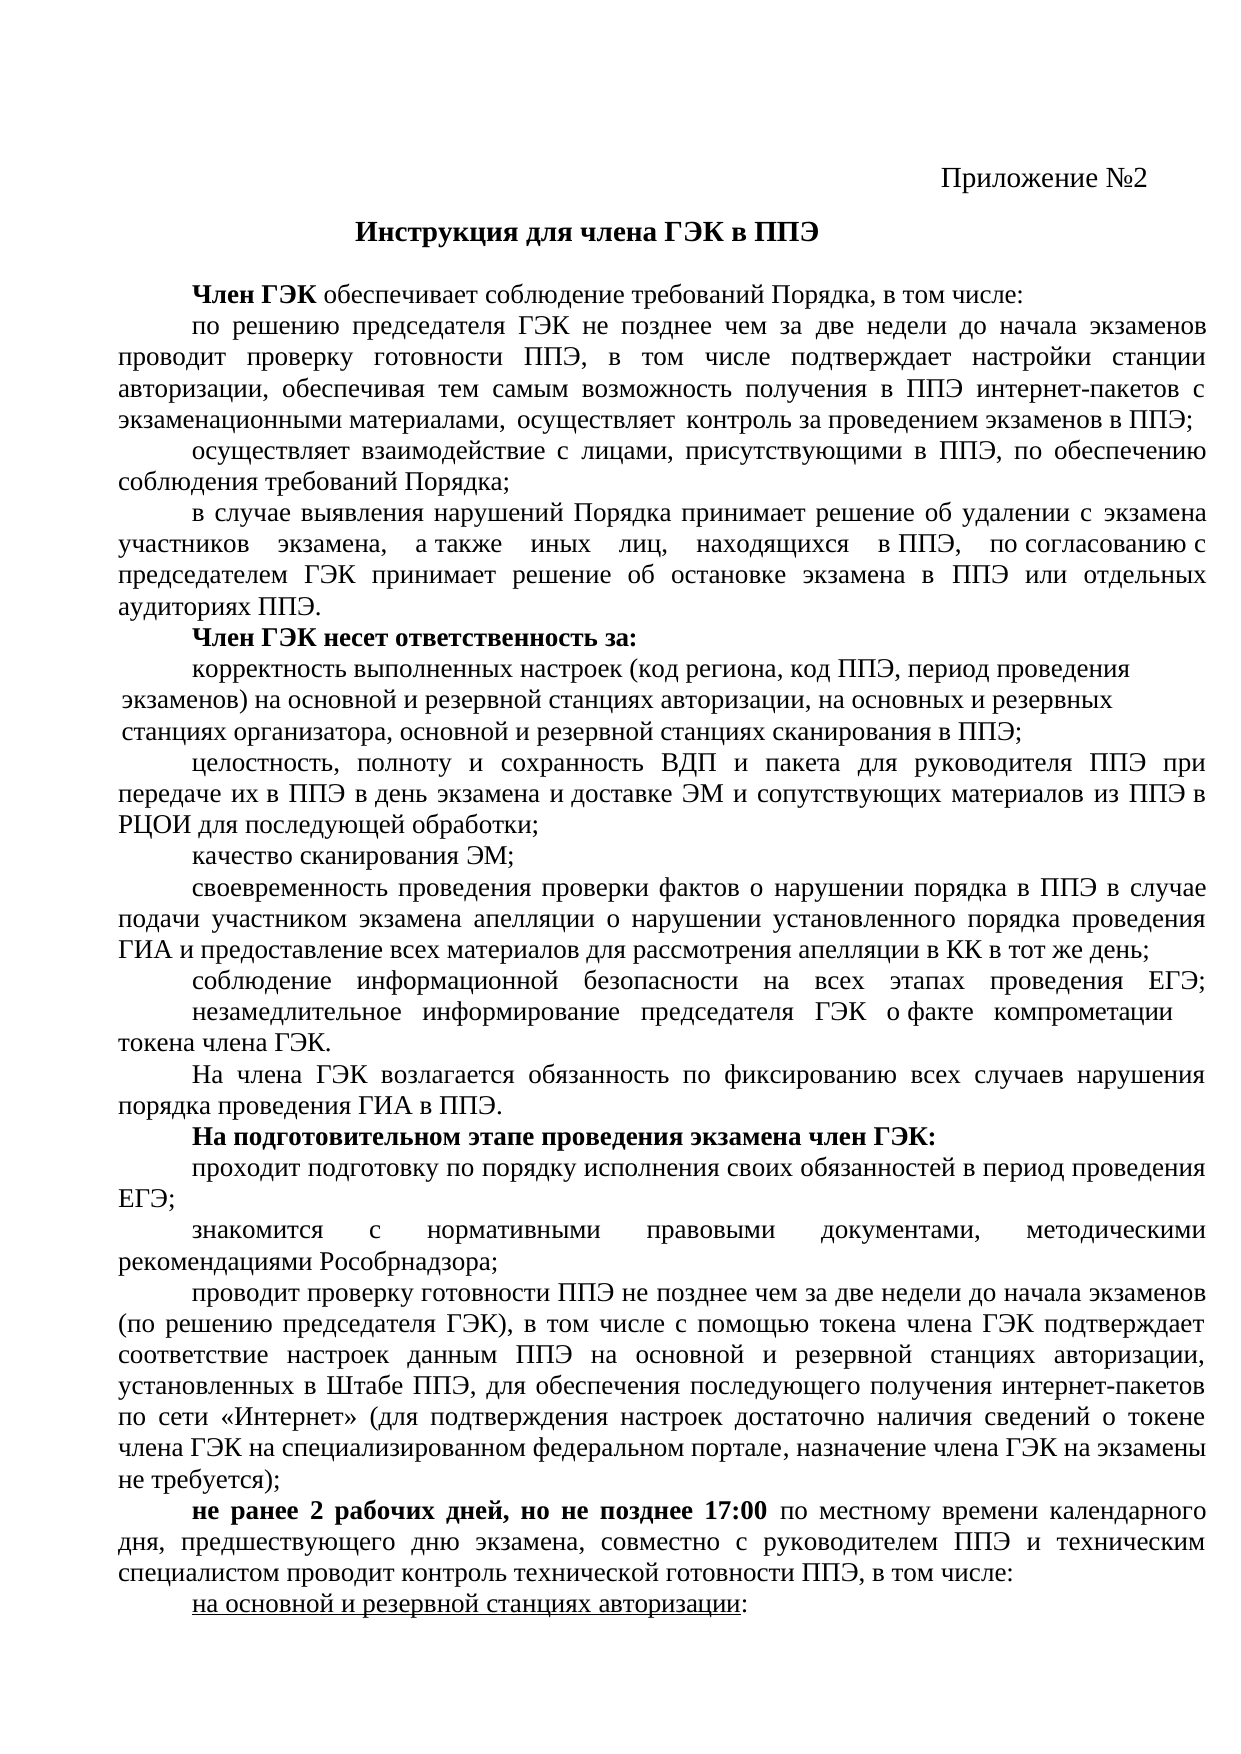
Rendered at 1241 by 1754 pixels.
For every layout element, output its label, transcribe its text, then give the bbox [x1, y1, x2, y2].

text не ранее 2 рабочих дней, но не позднее 17:00 по местному времени календарного дня, предшествующего дню экзамена, совместно с руководителем ППЭ и техническим специалистом проводит контроль технической готовности ППЭ, в том числе: [118, 1494, 1207, 1587]
text токена члена ГЭК. [118, 1026, 1207, 1057]
text проходит подготовку по порядку исполнения своих обязанностей в период проведения ЕГЭ; [118, 1151, 1207, 1213]
subtitle Член ГЭК несет ответственность за: [192, 621, 1207, 652]
text знакомится с нормативными правовыми документами, методическими рекомендациями Рособрнадзора; [118, 1213, 1207, 1276]
text целостность, полноту и сохранность ВДП и пакета для руководителя ППЭ при передаче их в ППЭ в день экзамена и доставке ЭМ и сопутствующих материалов из ППЭ в РЦОИ для последующей обработки; [118, 746, 1207, 839]
text качество сканирования ЭМ; [192, 839, 1207, 871]
text проводит проверку готовности ППЭ не позднее чем за две недели до начала экзаменов (по решению председателя ГЭК), в том числе с помощью токена члена ГЭК подтверждает соответствие настроек данным ППЭ на основной и резервной станциях авторизации, установленных в Штабе ППЭ, для обеспечения последующего получения интернет-пакетов по сети «Интернет» (для подтверждения настроек достаточно наличия сведений о токене члена ГЭК на специализированном федеральном портале, назначение члена ГЭК на экзамены не требуется); [118, 1276, 1207, 1494]
subtitle Инструкция для члена ГЭК в ППЭ [151, 214, 993, 248]
text по решению председателя ГЭК не позднее чем за две недели до начала экзаменов проводит проверку готовности ППЭ, в том числе подтверждает настройки станции авторизации, обеспечивая тем самым возможность получения в ППЭ интернет-пакетов с экзаменационными материалами, осуществляет контроль за проведением экзаменов в ППЭ; [118, 309, 1207, 434]
text соблюдение информационной безопасности на всех этапах проведения ЕГЭ; незамедлительное информирование председателя ГЭК о факте компрометации [192, 964, 1207, 1026]
text На члена ГЭК возлагается обязанность по фиксированию всех случаев нарушения порядка проведения ГИА в ППЭ. [118, 1058, 1207, 1120]
text в случае выявления нарушений Порядка принимает решение об удалении с экзамена участников экзамена, а также иных лиц, находящихся в ППЭ, по согласованию с председателем ГЭК принимает решение об остановке экзамена в ППЭ или отдельных аудиториях ППЭ. [118, 496, 1207, 621]
subtitle На подготовительном этапе проведения экзамена член ГЭК: [192, 1120, 1207, 1151]
text на основной и резервной станциях авторизации: [192, 1587, 1207, 1618]
text осуществляет взаимодействие с лицами, присутствующими в ППЭ, по обеспечению соблюдения требований Порядка; [118, 434, 1207, 496]
text своевременность проведения проверки фактов о нарушении порядка в ППЭ в случае подачи участником экзамена апелляции о нарушении установленного порядка проведения ГИА и предоставление всех материалов для рассмотрения апелляции в КК в тот же день; [118, 871, 1207, 964]
text Член ГЭК обеспечивает соблюдение требований Порядка, в том числе: [192, 278, 1207, 309]
subtitle Приложение №2 [151, 108, 1148, 194]
subtitle корректность выполненных настроек (код региона, код ППЭ, период проведения экзаменов) на основной и резервной станциях авторизации, на основных и резервных станциях организатора, основной и резервной станциях сканирования в ППЭ; [121, 652, 1207, 746]
